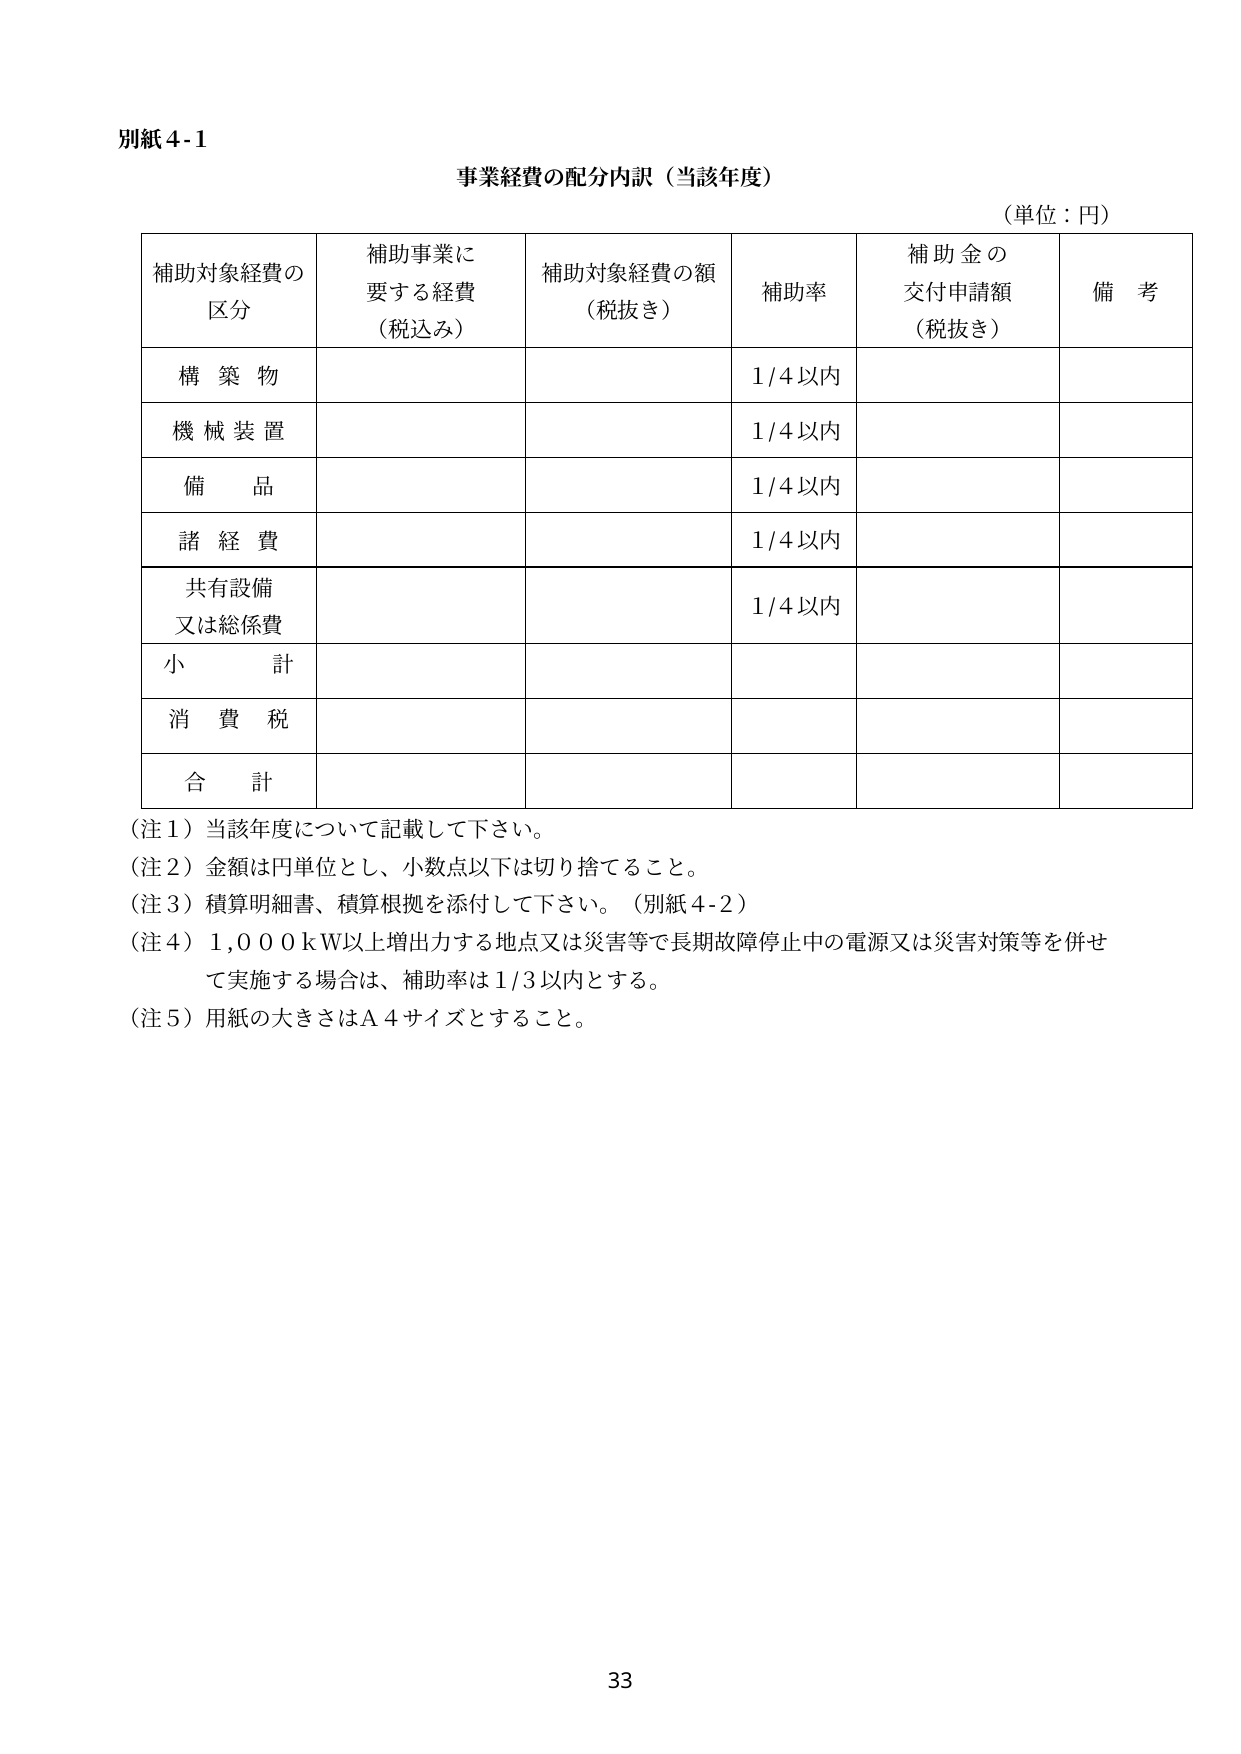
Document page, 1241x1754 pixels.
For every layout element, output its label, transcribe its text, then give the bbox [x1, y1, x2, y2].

table_cell 小 計 [142, 644, 316, 698]
text （注４）１,０００ｋＷ以上増出力する地点又は災害等で長期故障停止中の電源又は災害対策等を併せ [118, 922, 1122, 960]
text （注１）当該年度について記載して下さい。 [118, 809, 1122, 847]
table_cell [857, 513, 1059, 566]
table_cell １/４以内 [732, 403, 856, 457]
table_cell [732, 699, 856, 753]
table_cell [857, 699, 1059, 753]
table_header 備 考 [1060, 234, 1192, 347]
table_cell [317, 348, 525, 402]
table_cell [857, 644, 1059, 698]
text （注３）積算明細書、積算根拠を添付して下さい。（別紙４-２） [118, 884, 1122, 922]
table_cell [1060, 458, 1192, 512]
table_cell [526, 513, 731, 566]
table_cell [857, 348, 1059, 402]
text （注２）金額は円単位とし、小数点以下は切り捨てること。 [118, 847, 1122, 884]
table_cell [317, 513, 525, 566]
table_cell [857, 568, 1059, 643]
table_cell [526, 754, 731, 808]
table_cell [1060, 348, 1192, 402]
table_cell １/４以内 [732, 568, 856, 643]
table_cell [526, 403, 731, 457]
table_cell 構築物 [142, 348, 316, 402]
table_cell １/４以内 [732, 458, 856, 512]
table_cell [317, 403, 525, 457]
table_cell [526, 644, 731, 698]
table_cell [857, 403, 1059, 457]
table_cell [526, 699, 731, 753]
table_cell 共有設備 又は総係費 [142, 568, 316, 643]
table_cell [732, 754, 856, 808]
table_cell [317, 458, 525, 512]
text （注５）用紙の大きさはＡ４サイズとすること。 [118, 998, 1122, 1036]
table_header 補助対象経費の額（税抜き） [526, 234, 731, 347]
table_header 補助対象経費の区分 [142, 234, 316, 347]
table_cell [1060, 644, 1192, 698]
text 事業経費の配分内訳（当該年度） [118, 157, 1122, 194]
table_cell 消 費 税 [142, 699, 316, 753]
table_cell [317, 754, 525, 808]
text て実施する場合は、補助率は１/３以内とする。 [206, 960, 1122, 998]
table_cell [857, 754, 1059, 808]
table_cell [526, 348, 731, 402]
table_cell [732, 644, 856, 698]
table_cell [317, 699, 525, 753]
table_cell [317, 644, 525, 698]
table_header 補助率 [732, 234, 856, 347]
table_cell [526, 458, 731, 512]
table_cell [317, 568, 525, 643]
table_cell 諸経費 [142, 513, 316, 566]
table_cell 機械装置 [142, 403, 316, 457]
table_header 補助金の 交付申請額 （税抜き） [857, 234, 1059, 347]
text （単位：円） [118, 194, 1122, 232]
table_cell [1060, 513, 1192, 566]
table_cell 合 計 [142, 754, 316, 808]
text 別紙４-１ [118, 119, 1122, 157]
table_cell １/４以内 [732, 348, 856, 402]
table_header 補助事業に 要する経費 （税込み） [317, 234, 525, 347]
table_cell [1060, 568, 1192, 643]
table_cell 備品 [142, 458, 316, 512]
table_cell [1060, 754, 1192, 808]
table_cell １/４以内 [732, 513, 856, 566]
table_cell [526, 568, 731, 643]
table_cell [1060, 403, 1192, 457]
table_cell [1060, 699, 1192, 753]
table_cell [857, 458, 1059, 512]
